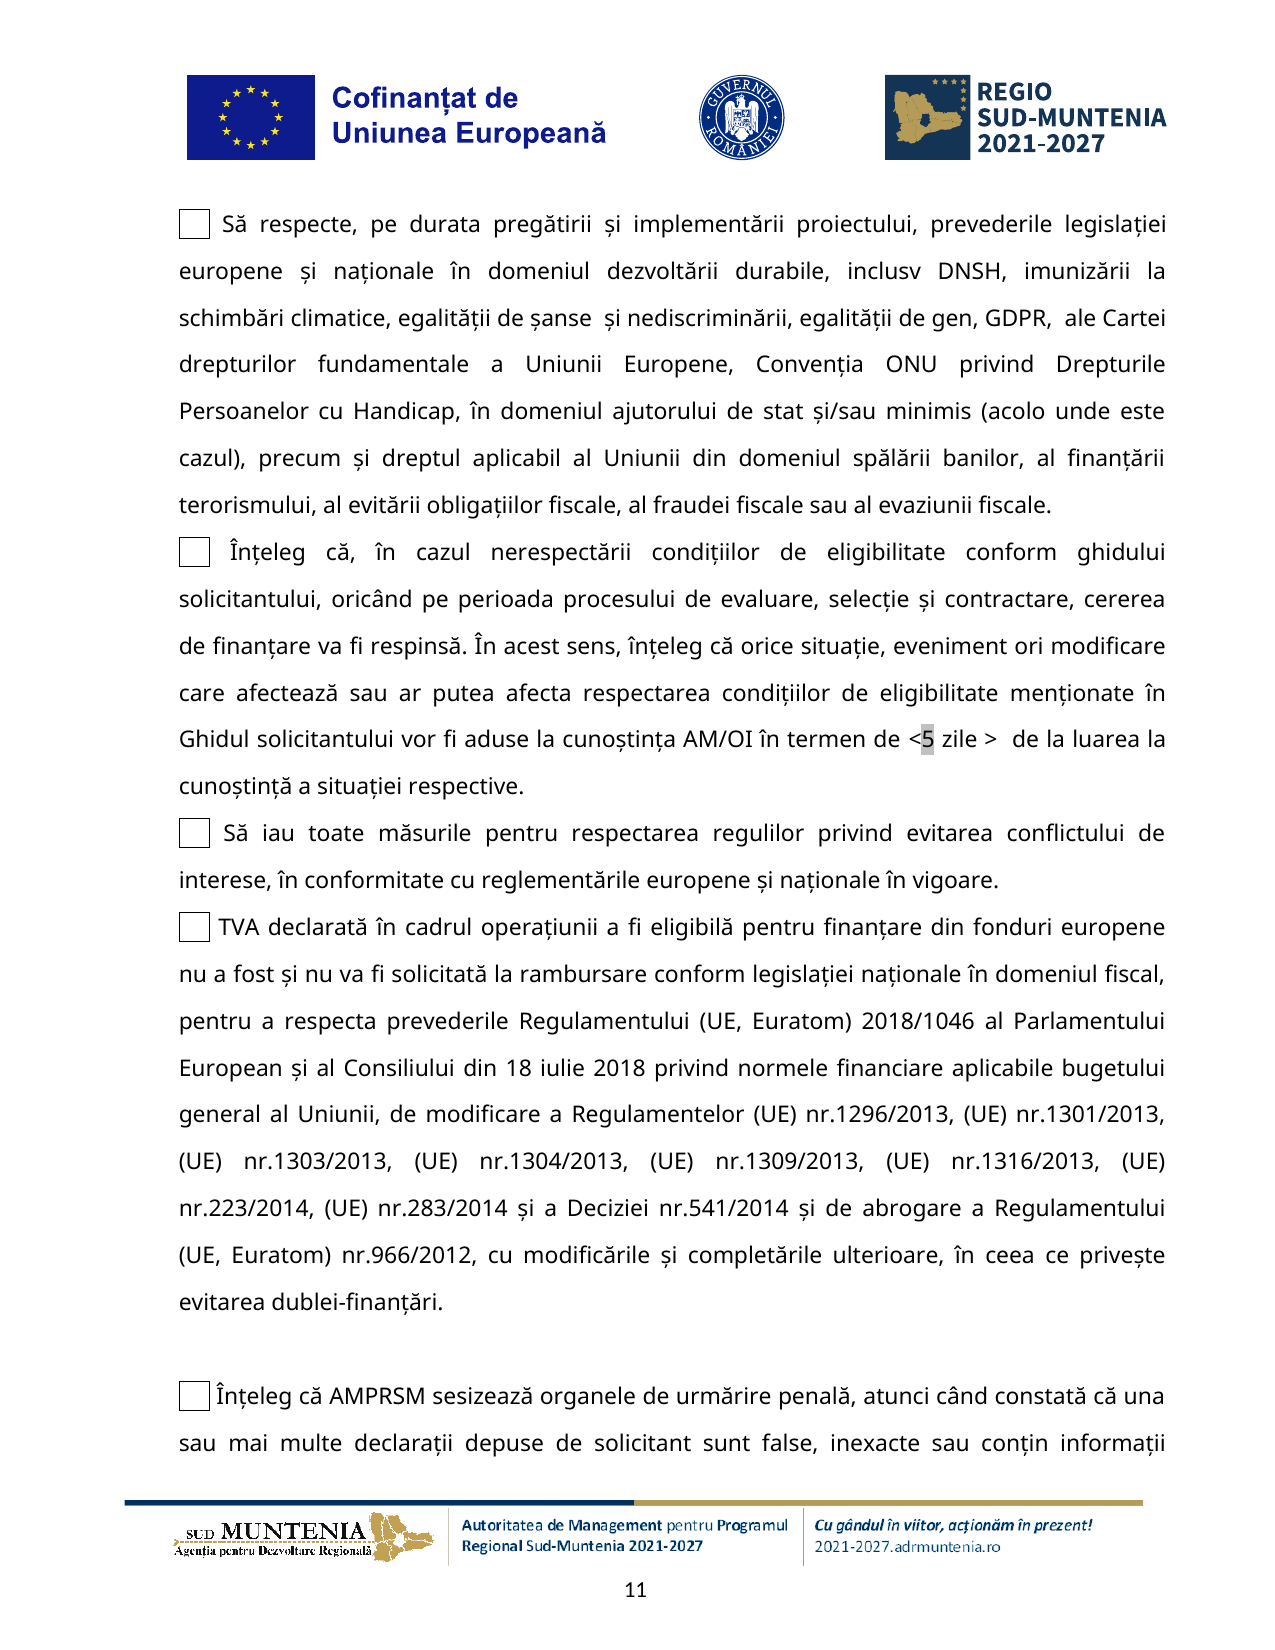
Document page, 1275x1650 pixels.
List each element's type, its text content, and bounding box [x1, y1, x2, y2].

picture [124, 1500, 1144, 1566]
list Înțeleg că, în cazul nerespectării condițiilor de eligibilitate conform ghidului solicitantului, oricând pe perioada procesului de evaluare, selecție și contractare, cererea de finanțare va fi respinsă. În acest sens, înțeleg că orice situație, eveniment ori modificare care afectează sau ar putea afecta respectarea condițiilor de eligibilitate menționate în Ghidul solicitantului vor fi aduse la cunoștința AM/OI în termen de <5 zile > de la luarea la cunoștință a situației respective. [178, 536, 1167, 802]
list TVA declarată în cadrul operațiunii a fi eligibilă pentru finanțare din fonduri europene nu a fost și nu va fi solicitată la rambursare conform legislației naționale în domeniul fiscal, pentru a respecta prevederile Regulamentului (UE, Euratom) 2018/1046 al Parlamentului European și al Consiliului din 18 iulie 2018 privind normele financiare aplicabile bugetului general al Uniunii, de modificare a Regulamentelor (UE) nr.1296/2013, (UE) nr.1301/2013, (UE) nr.1303/2013, (UE) nr.1304/2013, (UE) nr.1309/2013, (UE) nr.1316/2013, (UE) nr.223/2014, (UE) nr.283/2014 și a Deciziei nr.541/2014 și de abrogare a Regulamentului (UE, Euratom) nr.966/2012, cu modificările și completările ulterioare, în ceea ce privește evitarea dublei-finanțări. [178, 911, 1167, 1317]
list Să respecte, pe durata pregătirii şi implementării proiectului, prevederile legislaţiei europene şi naţionale în domeniul dezvoltării durabile, inclusv DNSH, imunizării la schimbări climatice, egalităţii de şanse şi nediscriminării, egalităţii de gen, GDPR, ale Cartei drepturilor fundamentale a Uniunii Europene, Convenția ONU privind Drepturile Persoanelor cu Handicap, în domeniul ajutorului de stat și/sau minimis (acolo unde este cazul), precum și dreptul aplicabil al Uniunii din domeniul spălării banilor, al finanțării terorismului, al evitării obligațiilor fiscale, al fraudei fiscale sau al evaziunii fiscale. [178, 208, 1167, 520]
list Să iau toate măsurile pentru respectarea regulilor privind evitarea conflictului de interese, în conformitate cu reglementările europene și naționale în vigoare. [178, 817, 1167, 895]
